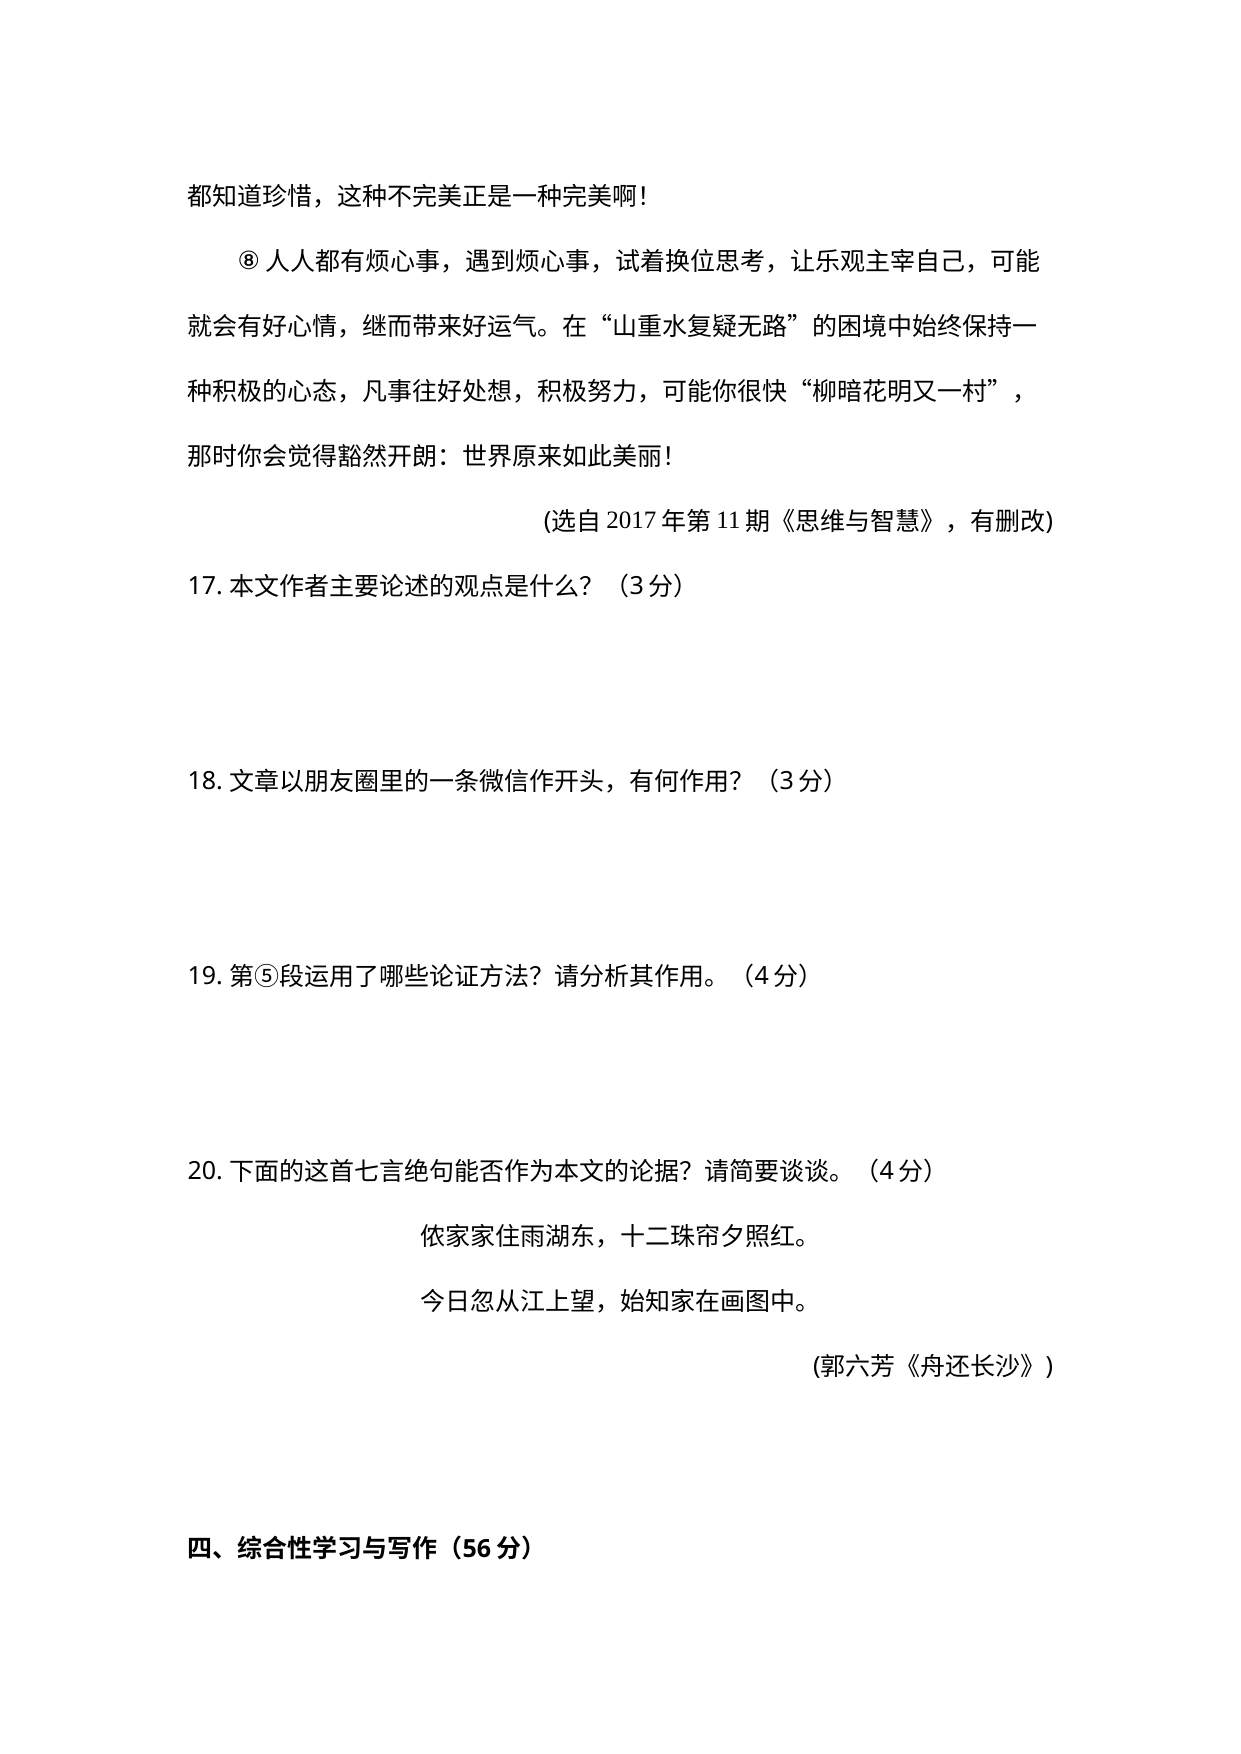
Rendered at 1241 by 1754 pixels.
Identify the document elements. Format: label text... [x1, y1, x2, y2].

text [187, 162, 1053, 227]
text (选自2017年第11期《思维与智慧》，有删改) [187, 487, 1053, 552]
text ⑧人人都有烦心事，遇到烦心事，试着换位思考，让乐观主宰自己，可能就会有好心情，继而带来好运气。在“山重水复疑无路”的困境中始终保持一种积极的心态，凡事往好处想，积极努力，可能你很快“柳暗花明又一村”，那时你会觉得豁然开朗：世界原来如此美丽！ [187, 227, 1053, 487]
text 19. 第⑤段运用了哪些论证方法？请分析其作用。（4分） [187, 942, 1053, 1007]
text 20. 下面的这首七言绝句能否作为本文的论据？请简要谈谈。（4分） [187, 1137, 1053, 1202]
text 四、综合性学习与写作（56分） [187, 1527, 1053, 1564]
text 17. 本文作者主要论述的观点是什么？（3分） [187, 552, 1053, 617]
text 18. 文章以朋友圈里的一条微信作开头，有何作用？（3分） [187, 747, 1053, 812]
text 侬家家住雨湖东，十二珠帘夕照红。 [187, 1202, 1053, 1267]
text 今日忽从江上望，始知家在画图中。 [187, 1267, 1053, 1332]
text (郭六芳《舟还长沙》) [187, 1332, 1053, 1397]
